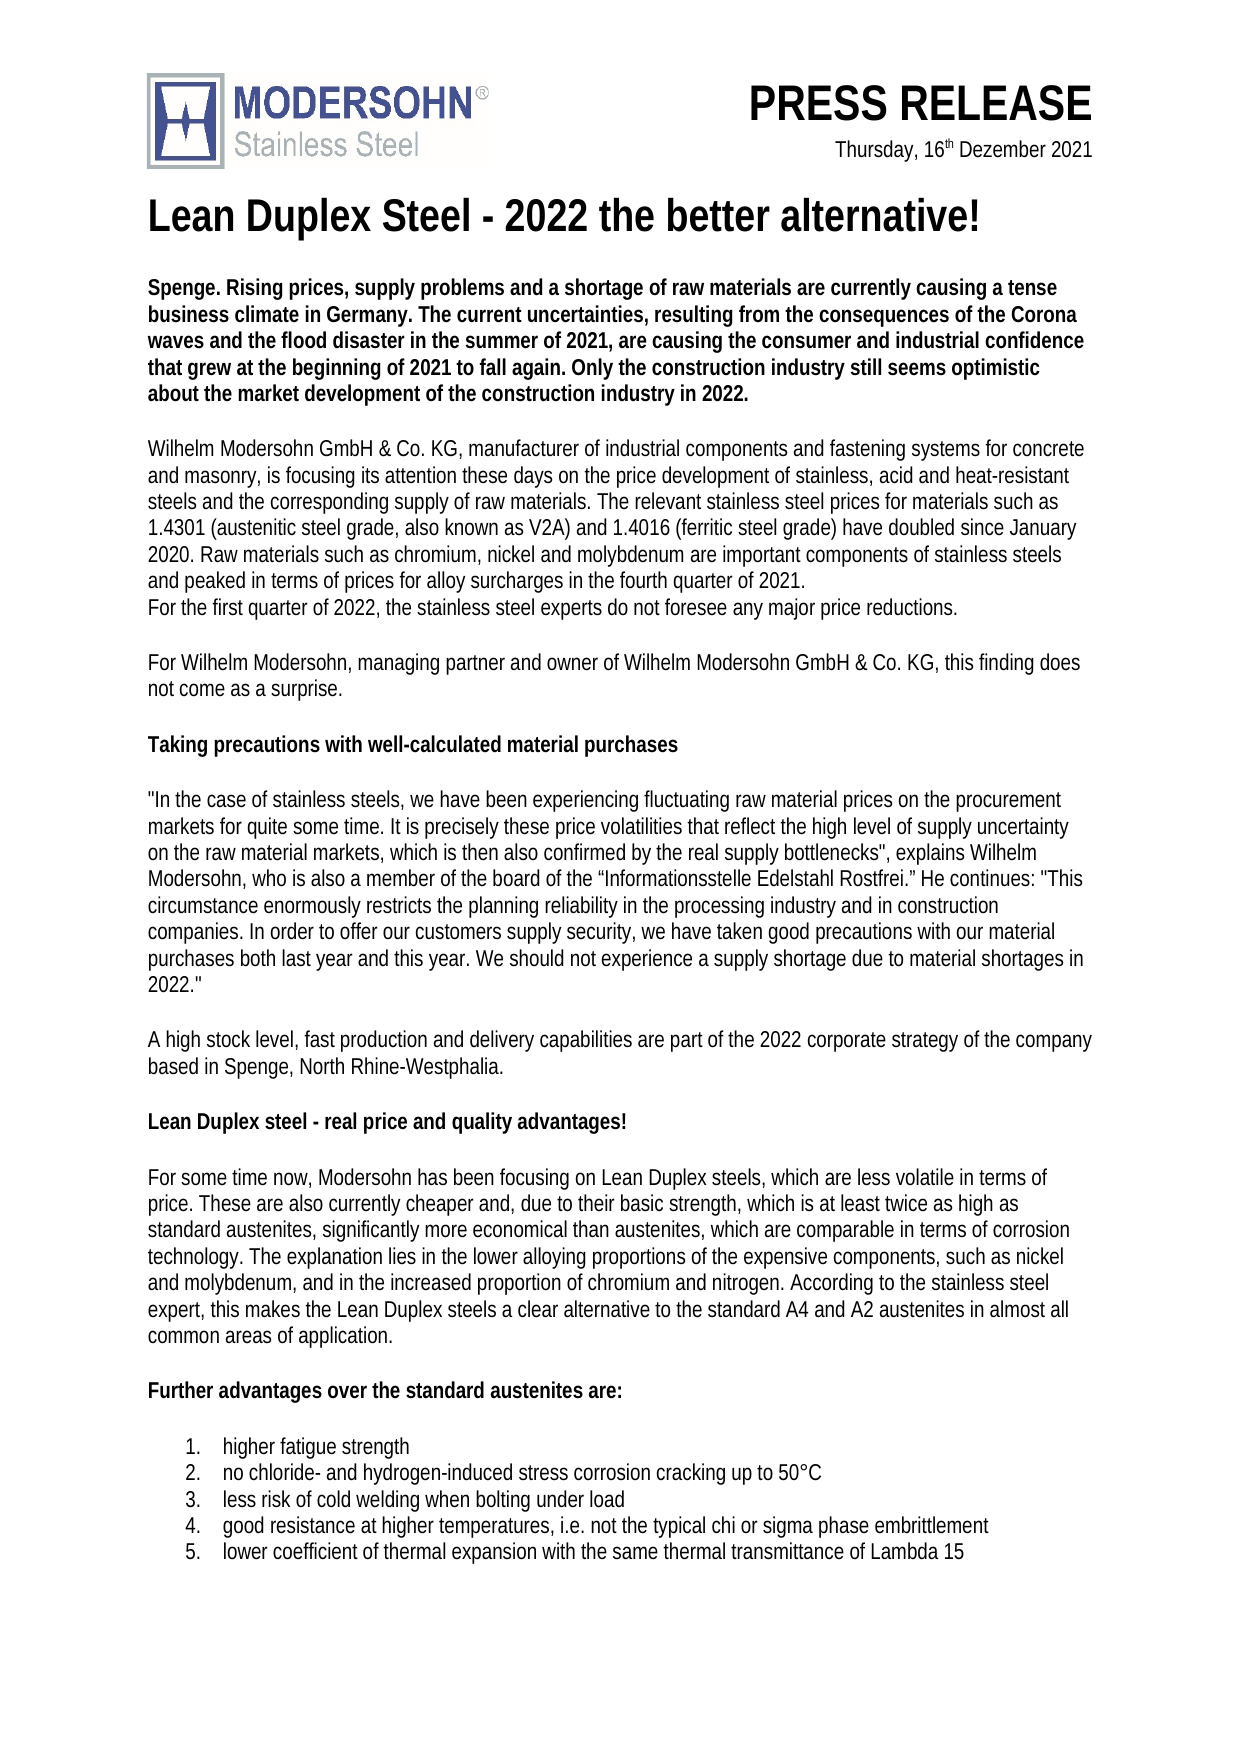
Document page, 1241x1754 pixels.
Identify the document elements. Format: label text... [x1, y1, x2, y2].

text Lean Duplex steel - real price and quality advantages! [148, 1108, 1093, 1134]
list less risk of cold welding when bolting under load [185, 1486, 1093, 1512]
list good resistance at higher temperatures, i.e. not the typical chi or sigma phase embrittlement [185, 1512, 1093, 1538]
list no chloride- and hydrogen-induced stress corrosion cracking up to 50°C [185, 1459, 1093, 1486]
text Lean Duplex Steel - 2022 the better alternative! [148, 188, 1093, 241]
text Further advantages over the standard austenites are: [148, 1377, 1093, 1404]
text Wilhelm Modersohn GmbH & Co. KG, manufacturer of industrial components and fastening systems for concrete and masonry, is focusing its attention these days on the price development of stainless, acid and heat-resistant steels and the corresponding supply of raw materials. The relevant stainless steel prices for materials such as 1.4301 (austenitic steel grade, also known as V2A) and 1.4016 (ferritic steel grade) have doubled since January 2020. Raw materials such as chromium, nickel and molybdenum are important components of stainless steels and peaked in terms of prices for alloy surcharges in the fourth quarter of 2021. For the first quarter of 2022, the stainless steel experts do not foresee any major price reductions. [148, 435, 1093, 620]
picture [146, 73, 489, 169]
text For Wilhelm Modersohn, managing partner and owner of Wilhelm Modersohn GmbH & Co. KG, this finding does not come as a surprise. [148, 649, 1093, 702]
text Taking precautions with well-calculated material purchases [148, 731, 1093, 757]
list higher fatigue strength [185, 1433, 1093, 1459]
list lower coefficient of thermal expansion with the same thermal transmittance of Lambda 15 [185, 1538, 1093, 1565]
text A high stock level, fast production and delivery capabilities are part of the 2022 corporate strategy of the company based in Spenge, North Rhine-Westphalia. [148, 1026, 1093, 1079]
text For some time now, Modersohn has been focusing on Lean Duplex steels, which are less volatile in terms of price. These are also currently cheaper and, due to their basic strength, which is at least twice as high as standard austenites, significantly more economical than austenites, which are comparable in terms of corrosion technology. The explanation lies in the lower alloying proportions of the expensive components, such as nickel and molybdenum, and in the increased proportion of chromium and nitrogen. According to the stainless steel expert, this makes the Lean Duplex steels a clear alternative to the standard A4 and A2 austenites in almost all common areas of application. [148, 1164, 1093, 1348]
text Spenge. Rising prices, supply problems and a shortage of raw materials are currently causing a tense business climate in Germany. The current uncertainties, resulting from the consequences of the Corona waves and the flood disaster in the summer of 2021, are causing the consumer and industrial confidence that grew at the beginning of 2021 to fall again. Only the construction industry still seems optimistic about the market development of the construction industry in 2022. [148, 274, 1093, 406]
text "In the case of stainless steels, we have been experiencing fluctuating raw material prices on the procurement markets for quite some time. It is precisely these price volatilities that reflect the high level of supply uncertainty on the raw material markets, which is then also confirmed by the real supply bottlenecks", explains Wilhelm Modersohn, who is also a member of the board of the “Informationsstelle Edelstahl Rostfrei.” He continues: "This circumstance enormously restricts the planning reliability in the processing industry and in construction companies. In order to offer our customers supply security, we have taken good precautions with our material purchases both last year and this year. We should not experience a supply shortage due to material shortages in 2022." [148, 786, 1093, 997]
